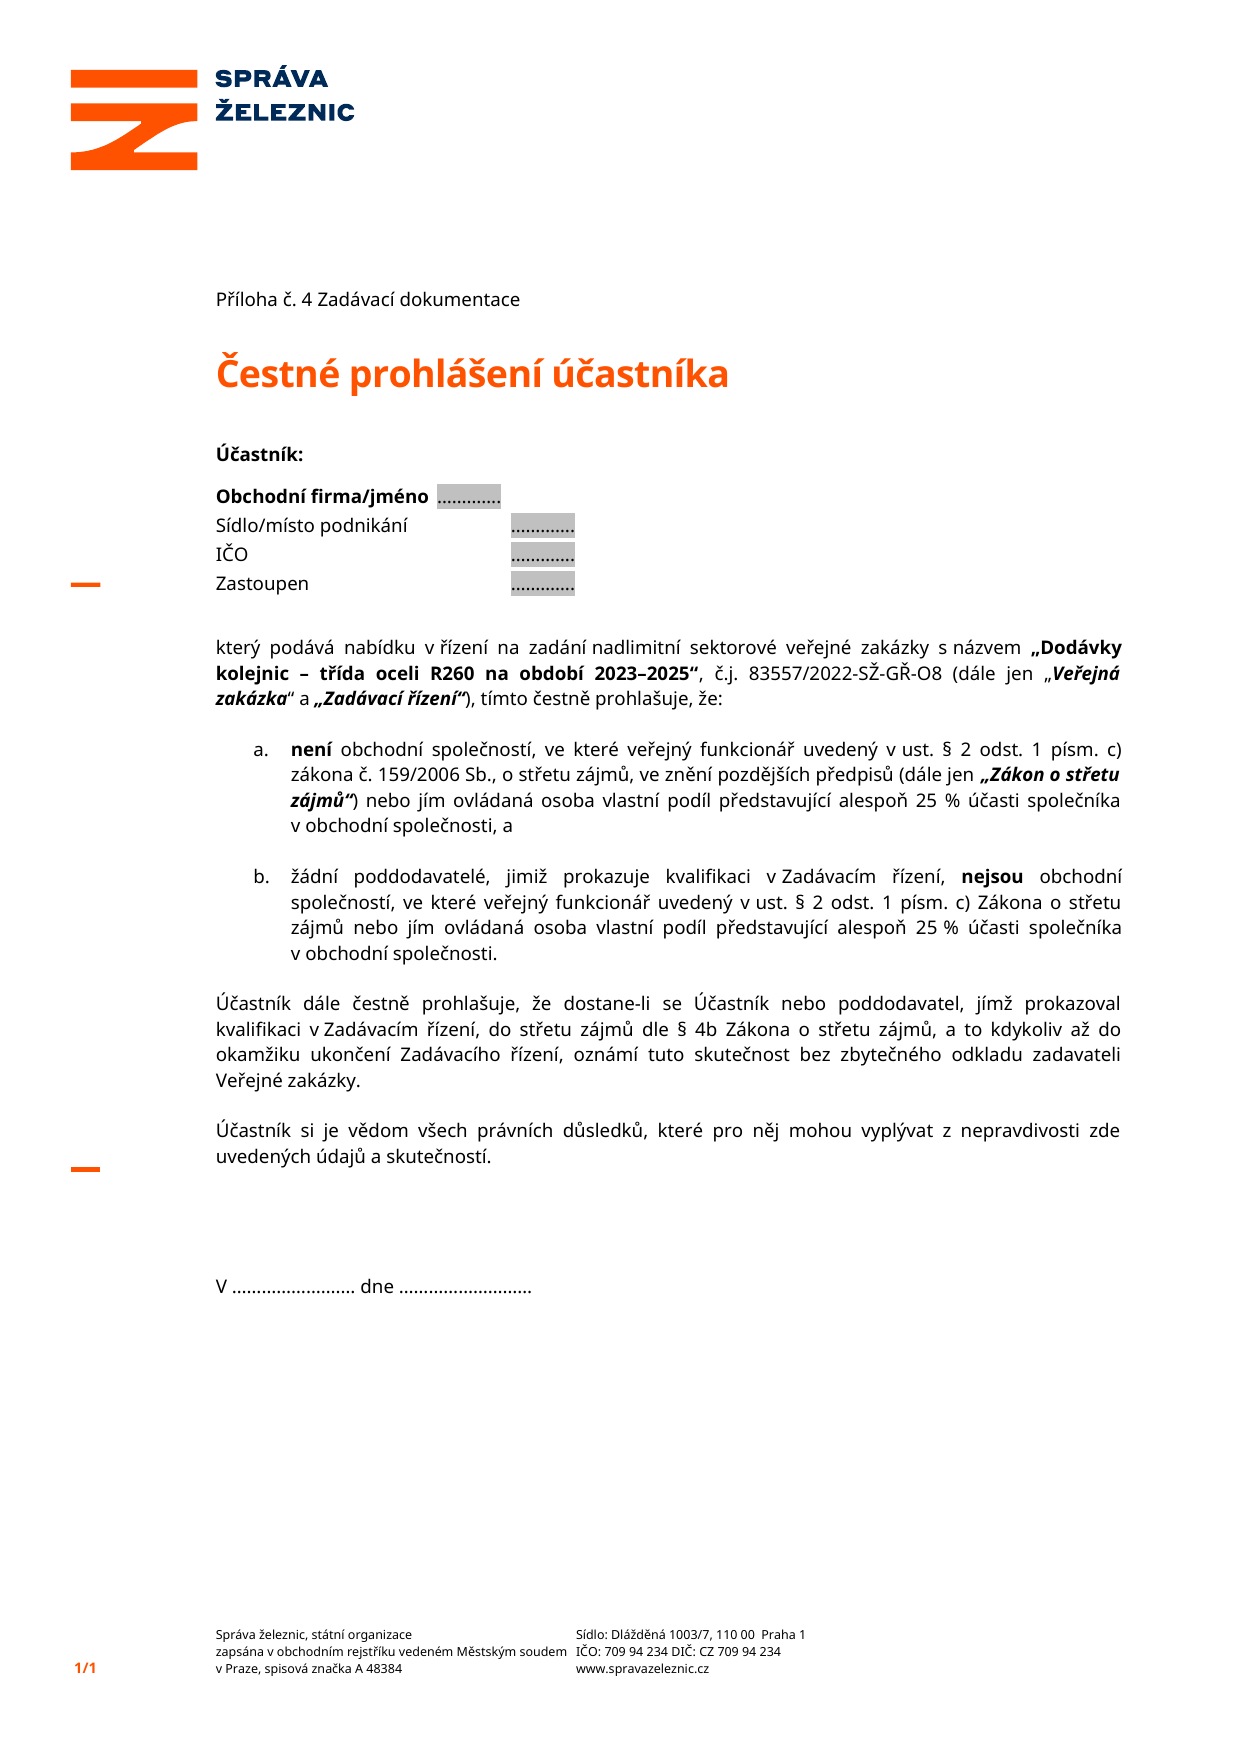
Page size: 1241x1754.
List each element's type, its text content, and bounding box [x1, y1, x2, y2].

subtitle Čestné prohlášení účastníka [216, 347, 1122, 398]
text Účastník si je vědom všech právních důsledků, které pro něj mohou vyplývat z nepravdivosti zde uvedených údajů a skutečností. [216, 1118, 1122, 1169]
text IČO …………. [216, 538, 1122, 567]
text Účastník: [216, 437, 1122, 468]
text který podává nabídku v řízení na zadání nadlimitní sektorové veřejné zakázky s názvem „Dodávky kolejnic – třída oceli R260 na období 2023–2025“, č.j. 83557/2022-SŽ-GŘ-O8 (dále jen „Veřejná zakázka“ a „Zadávací řízení“), tímto čestně prohlašuje, že: [216, 634, 1122, 711]
list žádní poddodavatelé, jimiž prokazuje kvalifikaci v Zadávacím řízení, nejsou obchodní společností, ve které veřejný funkcionář uvedený v ust. § 2 odst. 1 písm. c) Zákona o střetu zájmů nebo jím ovládaná osoba vlastní podíl představující alespoň 25 % účasti společníka v obchodní společnosti. [253, 864, 1122, 966]
text Příloha č. 4 Zadávací dokumentace [216, 286, 1122, 311]
text Sídlo/místo podnikání …………. [216, 509, 1122, 538]
text V ………………….… dne ……………………… [216, 1270, 1121, 1299]
text Obchodní firma/jméno …………. [216, 481, 1122, 509]
text Zastoupen …………. [216, 567, 1122, 596]
text Účastník dále čestně prohlašuje, že dostane-li se Účastník nebo poddodavatel, jímž prokazoval kvalifikaci v Zadávacím řízení, do střetu zájmů dle § 4b Zákona o střetu zájmů, a to kdykoliv až do okamžiku ukončení Zadávacího řízení, oznámí tuto skutečnost bez zbytečného odkladu zadavateli Veřejné zakázky. [216, 991, 1122, 1093]
list není obchodní společností, ve které veřejný funkcionář uvedený v ust. § 2 odst. 1 písm. c) zákona č. 159/2006 Sb., o střetu zájmů, ve znění pozdějších předpisů (dále jen „Zákon o střetu zájmů“) nebo jím ovládaná osoba vlastní podíl představující alespoň 25 % účasti společníka v obchodní společnosti, a [253, 736, 1122, 838]
